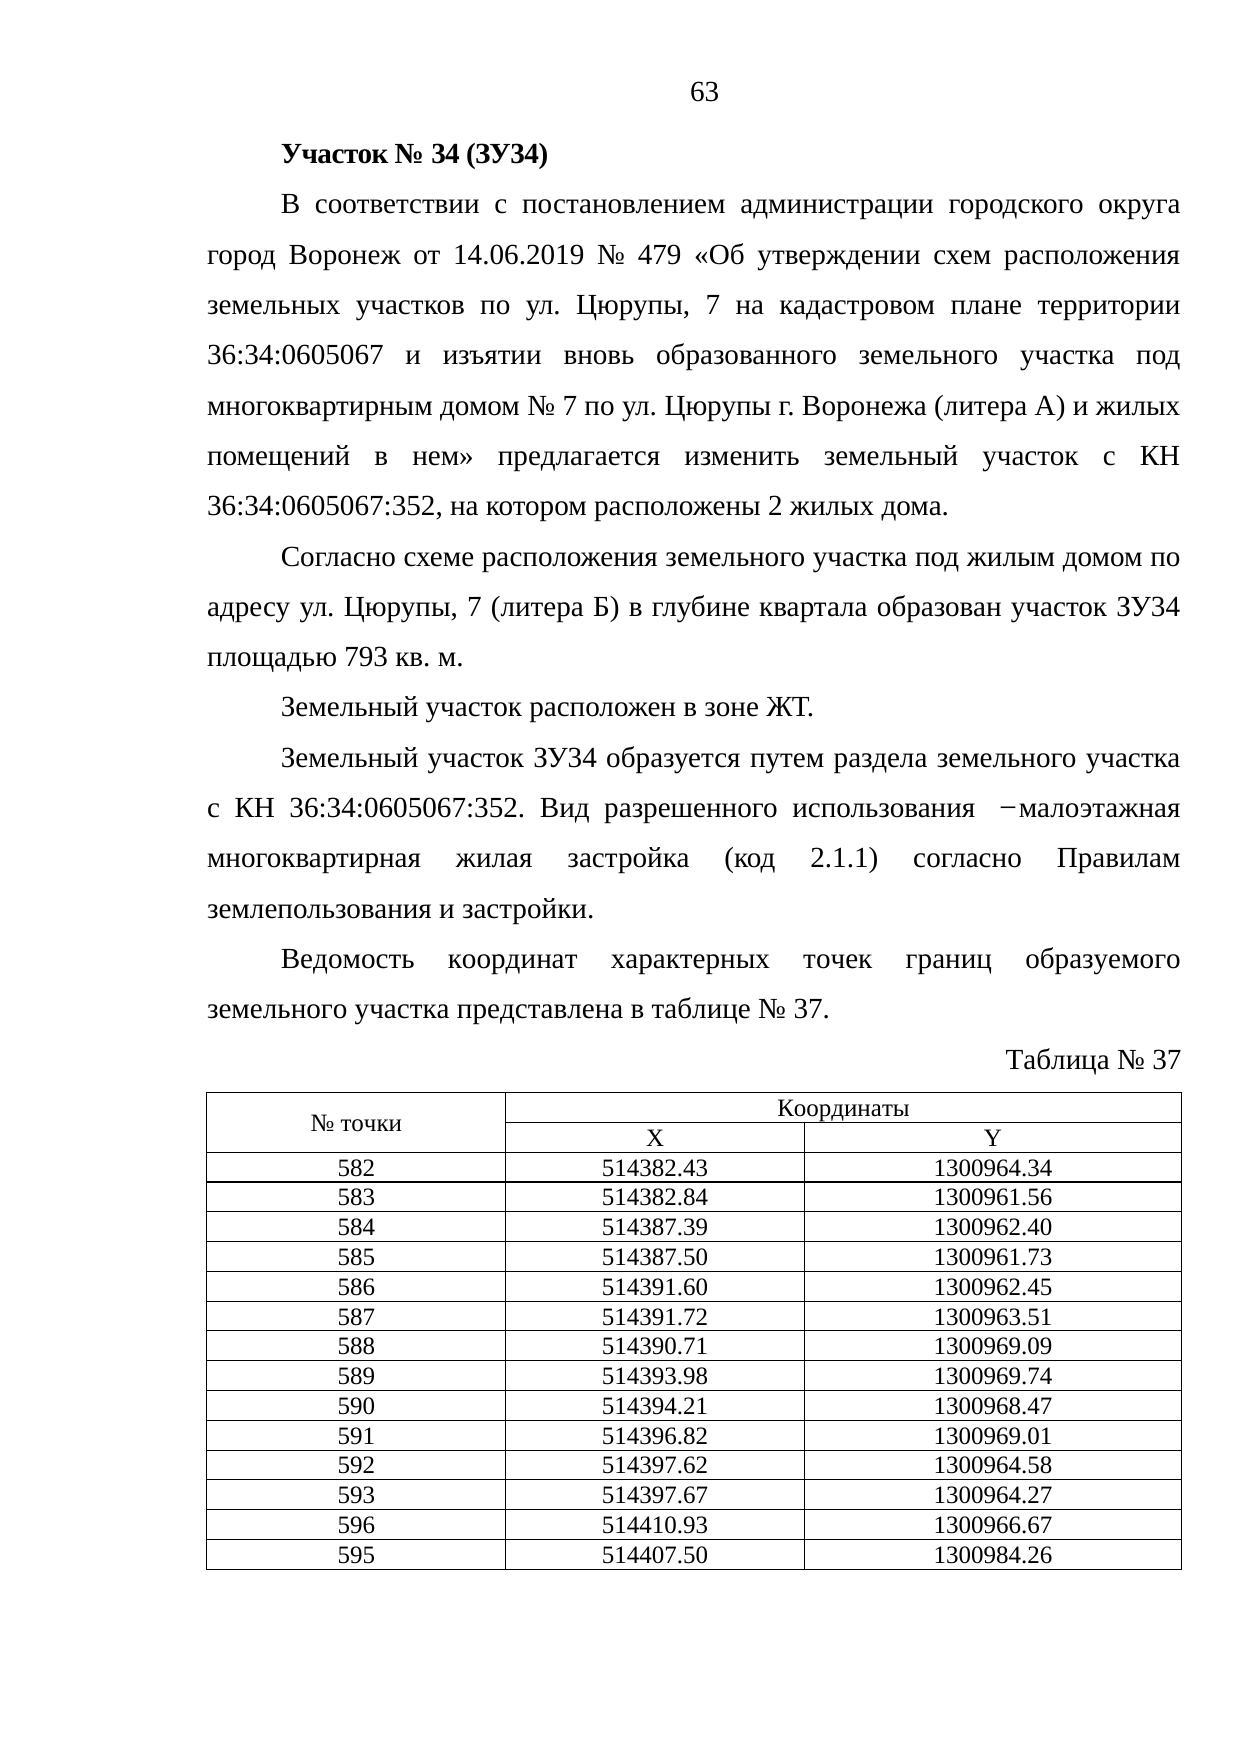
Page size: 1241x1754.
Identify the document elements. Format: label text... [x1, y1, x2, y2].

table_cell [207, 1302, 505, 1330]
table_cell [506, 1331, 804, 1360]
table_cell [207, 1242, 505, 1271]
text Согласно схеме расположения земельного участка под жилым домом по адресу ул. Цюрупы, 7 (литера Б) в глубине квартала образован участок ЗУ34 площадью 793 кв. м. [207, 539, 1181, 673]
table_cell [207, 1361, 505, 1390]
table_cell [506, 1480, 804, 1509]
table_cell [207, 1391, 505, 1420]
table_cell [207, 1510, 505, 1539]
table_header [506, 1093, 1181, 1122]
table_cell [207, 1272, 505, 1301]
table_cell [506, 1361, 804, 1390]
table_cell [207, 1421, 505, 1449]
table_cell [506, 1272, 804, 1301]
text Земельный участок ЗУ34 образуется путем раздела земельного участка с КН 36:34:0605067:352. Вид разрешенного использования ̶ малоэтажная многоквартирная жилая застройка (код 2.1.1) согласно Правилам землепользования и застройки. [207, 740, 1181, 924]
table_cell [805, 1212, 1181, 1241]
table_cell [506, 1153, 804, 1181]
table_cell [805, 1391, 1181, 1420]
text В соответствии с постановлением администрации городского округа город Воронеж от 14.06.2019 № 479 «Об утверждении схем расположения земельных участков по ул. Цюрупы, 7 на кадастровом плане территории 36:34:0605067 и изъятии вновь образованного земельного участка под многоквартирным домом № 7 по ул. Цюрупы г. Воронежа (литера А) и жилых помещений в нем» предлагается изменить земельный участок с КН 36:34:0605067:352, на котором расположены 2 жилых дома. [207, 186, 1181, 522]
text Ведомость координат характерных точек границ образуемого земельного участка представлена в таблице № 37. [207, 941, 1181, 1025]
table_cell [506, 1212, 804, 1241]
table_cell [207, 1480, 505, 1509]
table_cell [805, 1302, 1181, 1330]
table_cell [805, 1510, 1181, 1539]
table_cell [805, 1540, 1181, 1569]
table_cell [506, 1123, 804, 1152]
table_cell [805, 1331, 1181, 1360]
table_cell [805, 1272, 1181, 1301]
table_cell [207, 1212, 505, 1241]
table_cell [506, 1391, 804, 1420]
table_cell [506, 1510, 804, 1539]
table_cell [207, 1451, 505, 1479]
text Участок № 34 (ЗУ34) [207, 136, 1181, 170]
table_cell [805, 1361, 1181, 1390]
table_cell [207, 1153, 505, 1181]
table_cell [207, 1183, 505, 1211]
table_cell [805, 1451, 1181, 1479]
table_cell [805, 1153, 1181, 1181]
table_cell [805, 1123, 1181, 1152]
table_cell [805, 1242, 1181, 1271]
text Таблица № 37 [207, 1042, 1181, 1075]
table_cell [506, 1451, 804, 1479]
text Земельный участок расположен в зоне ЖТ. [207, 689, 1181, 723]
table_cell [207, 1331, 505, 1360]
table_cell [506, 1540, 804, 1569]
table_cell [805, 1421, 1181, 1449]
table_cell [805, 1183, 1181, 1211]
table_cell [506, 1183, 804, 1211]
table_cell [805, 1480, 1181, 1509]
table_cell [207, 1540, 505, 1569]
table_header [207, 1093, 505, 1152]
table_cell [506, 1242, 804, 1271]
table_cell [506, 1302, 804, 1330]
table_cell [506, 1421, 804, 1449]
